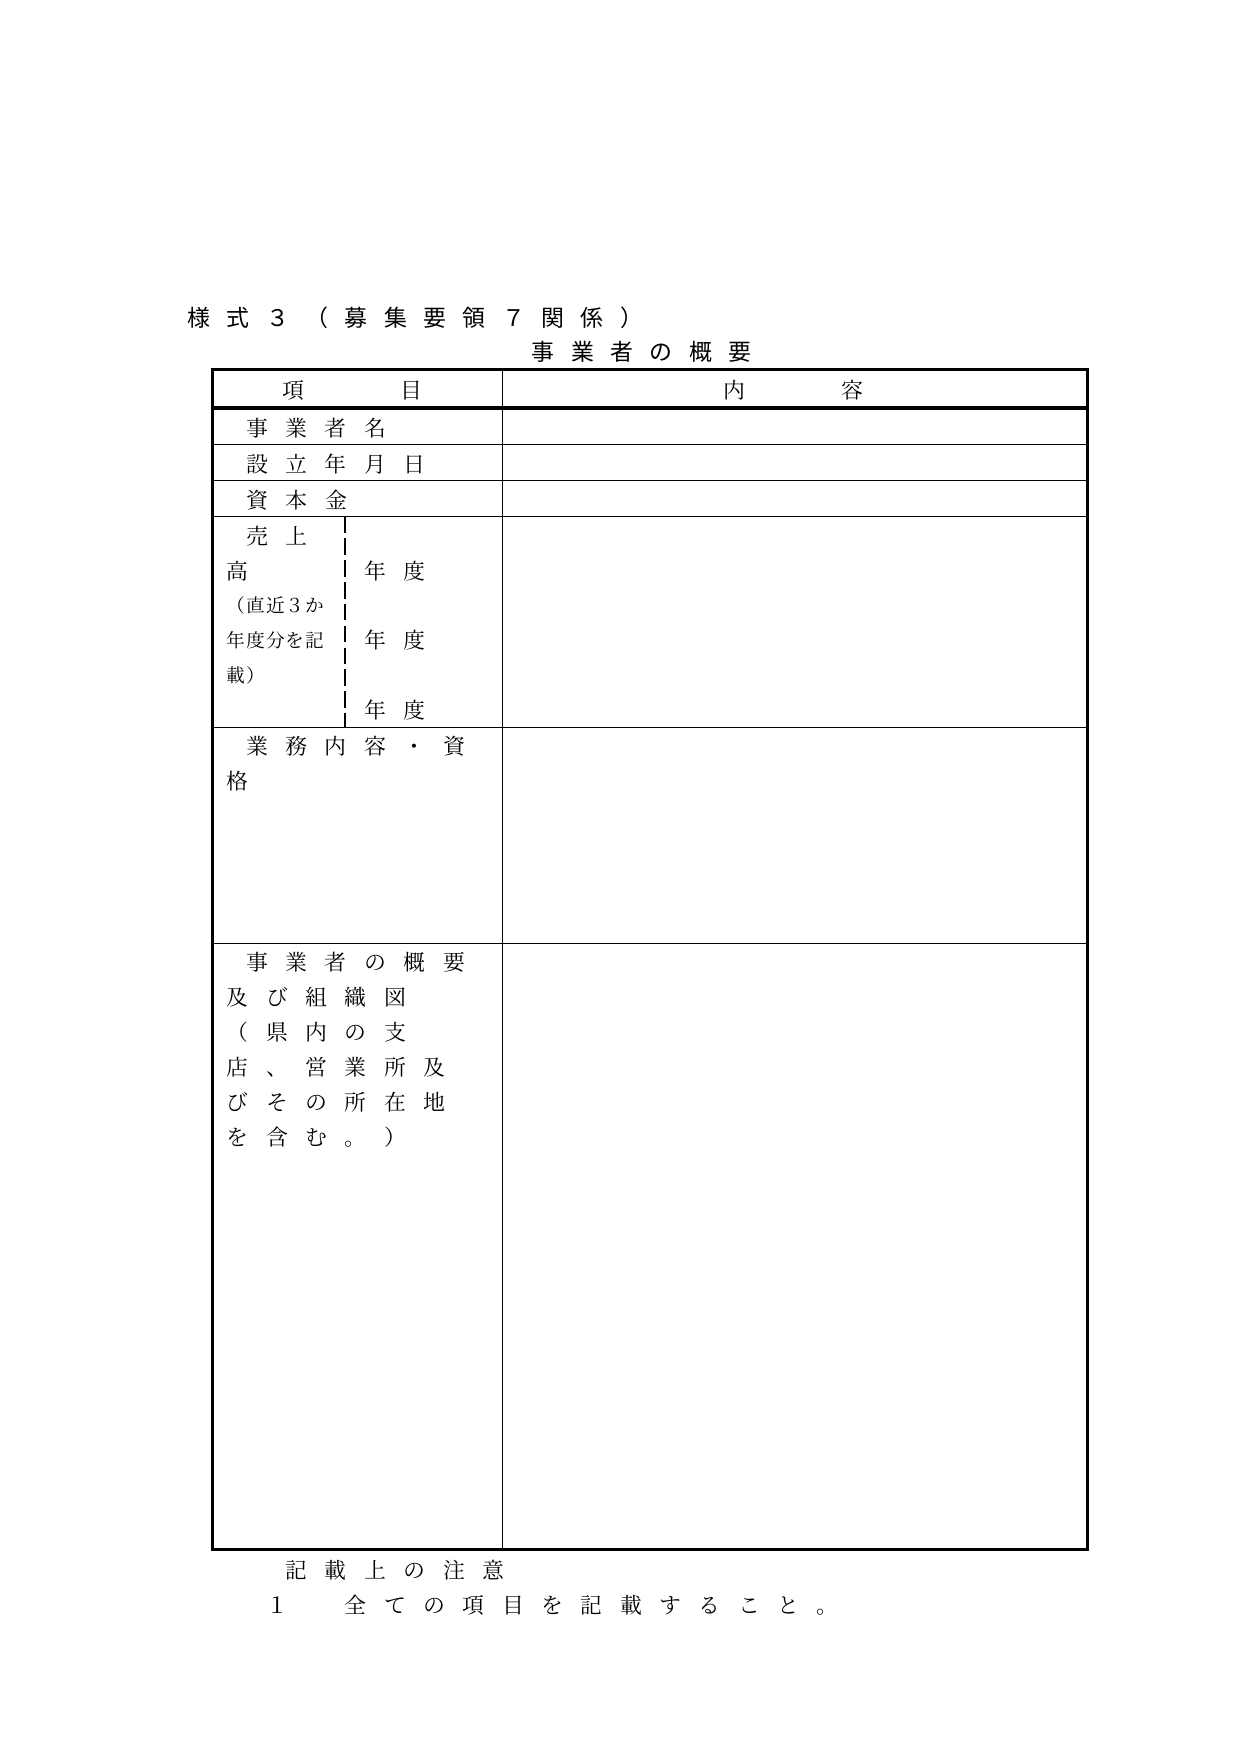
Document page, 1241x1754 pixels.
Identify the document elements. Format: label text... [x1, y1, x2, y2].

table_cell 年度 年度 年度 [345, 517, 502, 727]
table_cell 事業者の概要及び組織図 （県内の支店、営業所及びその所在地を含む。） [214, 944, 502, 1548]
table_header 項 目 [214, 371, 502, 406]
table_cell 資本金 [214, 481, 502, 516]
table_cell [503, 410, 1086, 444]
text 事業者の概要 [187, 333, 1112, 368]
text 記載上の注意 [253, 1551, 1112, 1586]
table_cell [503, 445, 1086, 480]
table_cell 業務内容・資格 [214, 728, 502, 942]
table_cell [503, 728, 1086, 942]
text １ 全ての項目を記載すること。 [253, 1586, 1112, 1621]
table_cell [503, 517, 1086, 727]
subtitle 様式３（募集要領７関係） [187, 298, 1112, 333]
table_cell [503, 944, 1086, 1548]
table_cell [503, 481, 1086, 516]
table_cell 設立年月日 [214, 445, 502, 480]
table_cell 売上高 （直近３か年度分を記載） [214, 517, 345, 727]
table_header 内 容 [503, 371, 1086, 406]
table_cell 事業者名 [214, 410, 502, 444]
